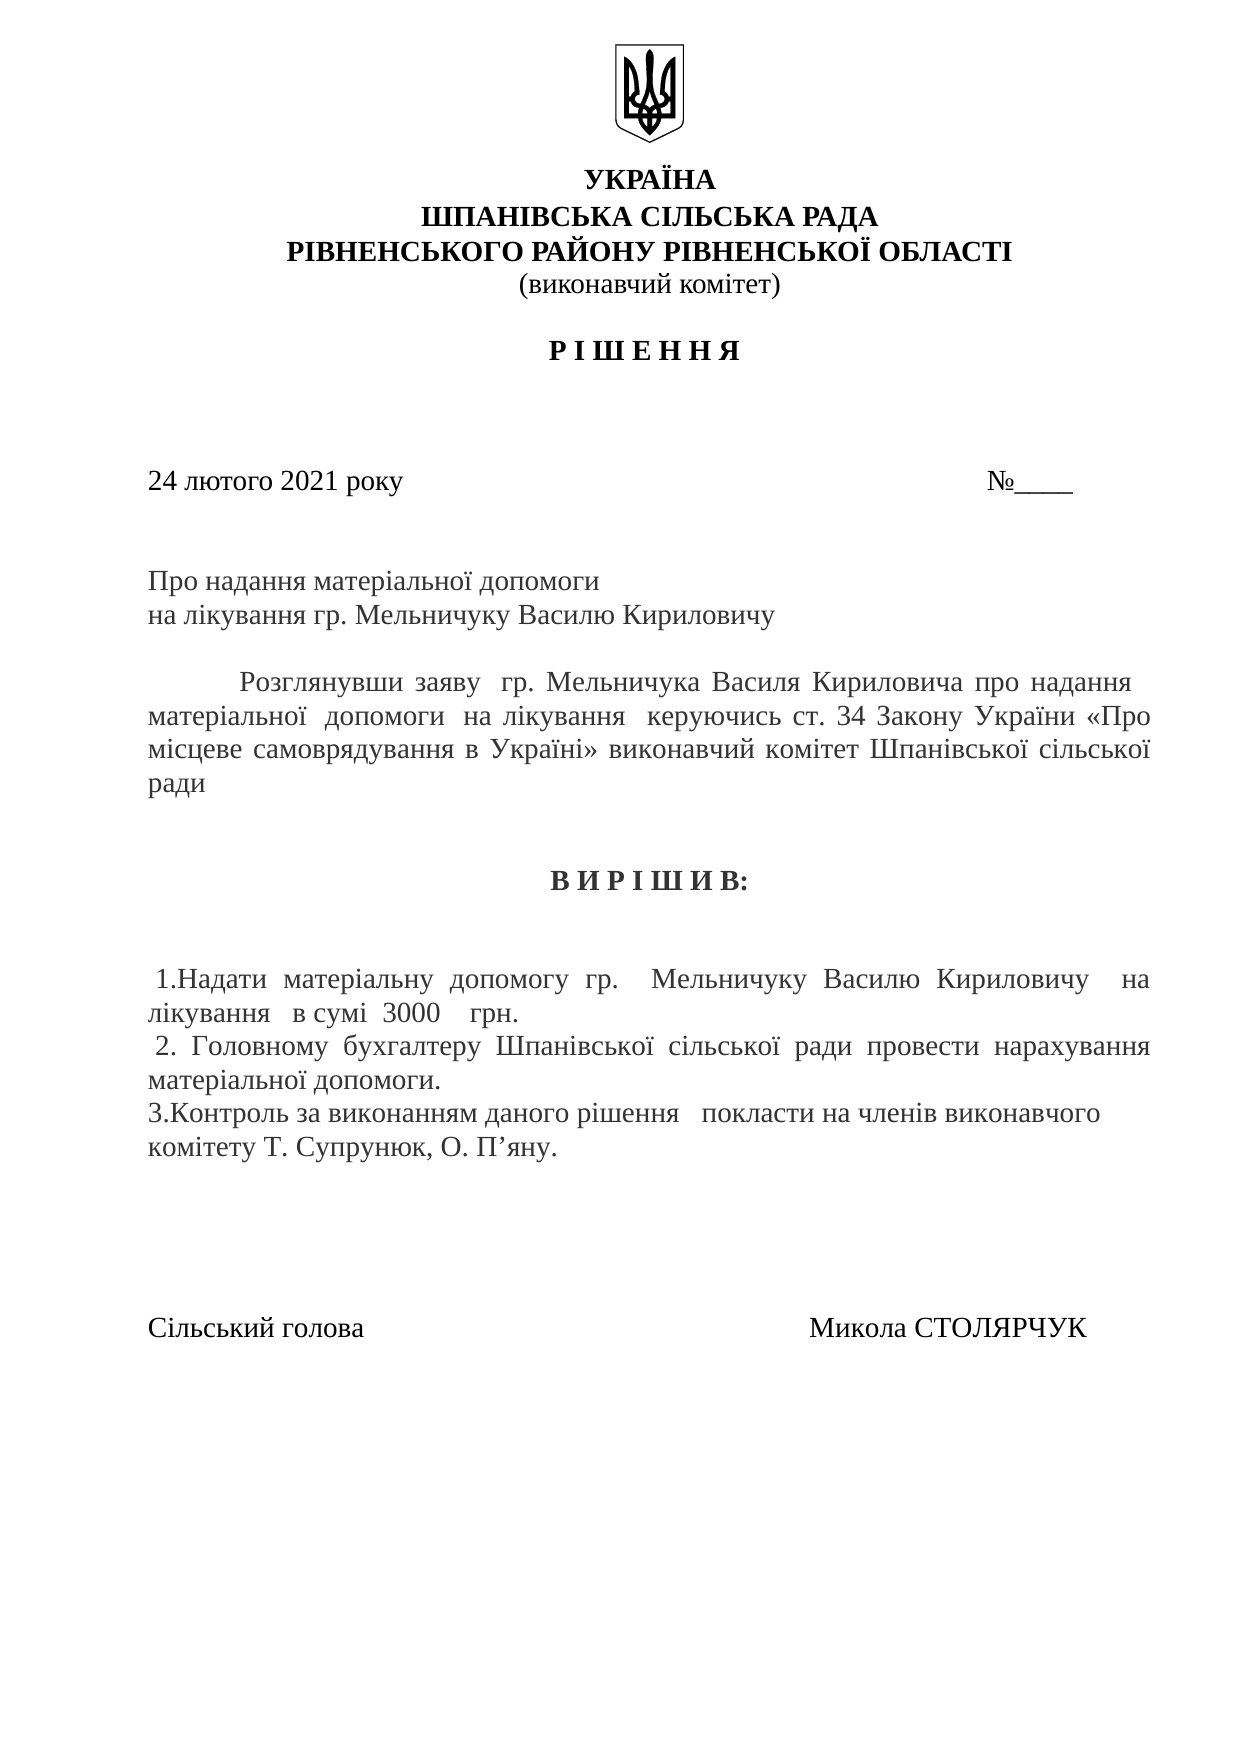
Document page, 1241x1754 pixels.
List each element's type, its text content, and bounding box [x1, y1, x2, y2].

text Розглянувши заяву гр. Мельничука Василя Кириловича про надання матеріальної допомоги на лікування керуючись ст. 34 Закону України «Про місцеве самоврядування в Україні» виконавчий комітет Шпанівської сільської ради [148, 664, 1152, 798]
text 24 лютого 2021 року №____ [148, 463, 1152, 496]
subtitle ШПАНІВСЬКА сільська рада [856, 208, 1152, 231]
text на лікування гр. Мельничуку Василю Кириловичу [148, 597, 1152, 631]
text 2. Головному бухгалтеру Шпанівської сільської ради провести нарахування матеріальної допомоги. [148, 1028, 1152, 1096]
text Україна [148, 162, 1152, 196]
text В И Р І Ш И В: [148, 863, 1152, 897]
subtitle ШПАНІВСЬКА сільська рада [148, 208, 838, 231]
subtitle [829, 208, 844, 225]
text Сільський голова Микола СТОЛЯРЧУК [148, 1310, 1152, 1344]
text Р І Ш Е Н Н Я [148, 333, 1152, 367]
text 3.Контроль за виконанням даного рішення покласти на членів виконавчого комітету Т. Супрунюк, О. П’яну. [148, 1096, 1152, 1163]
text 1.Надати матеріальну допомогу гр. Мельничуку Василю Кириловичу на лікування в сумі 3000 грн. [148, 961, 1152, 1028]
text РІВНЕНСЬКОГО РАЙОНУ РІВНЕНСЬКОЇ ОБЛАСТІ [148, 243, 1152, 266]
text (виконавчий комітет) [148, 266, 1152, 300]
text Про надання матеріальної допомоги [148, 563, 1152, 597]
